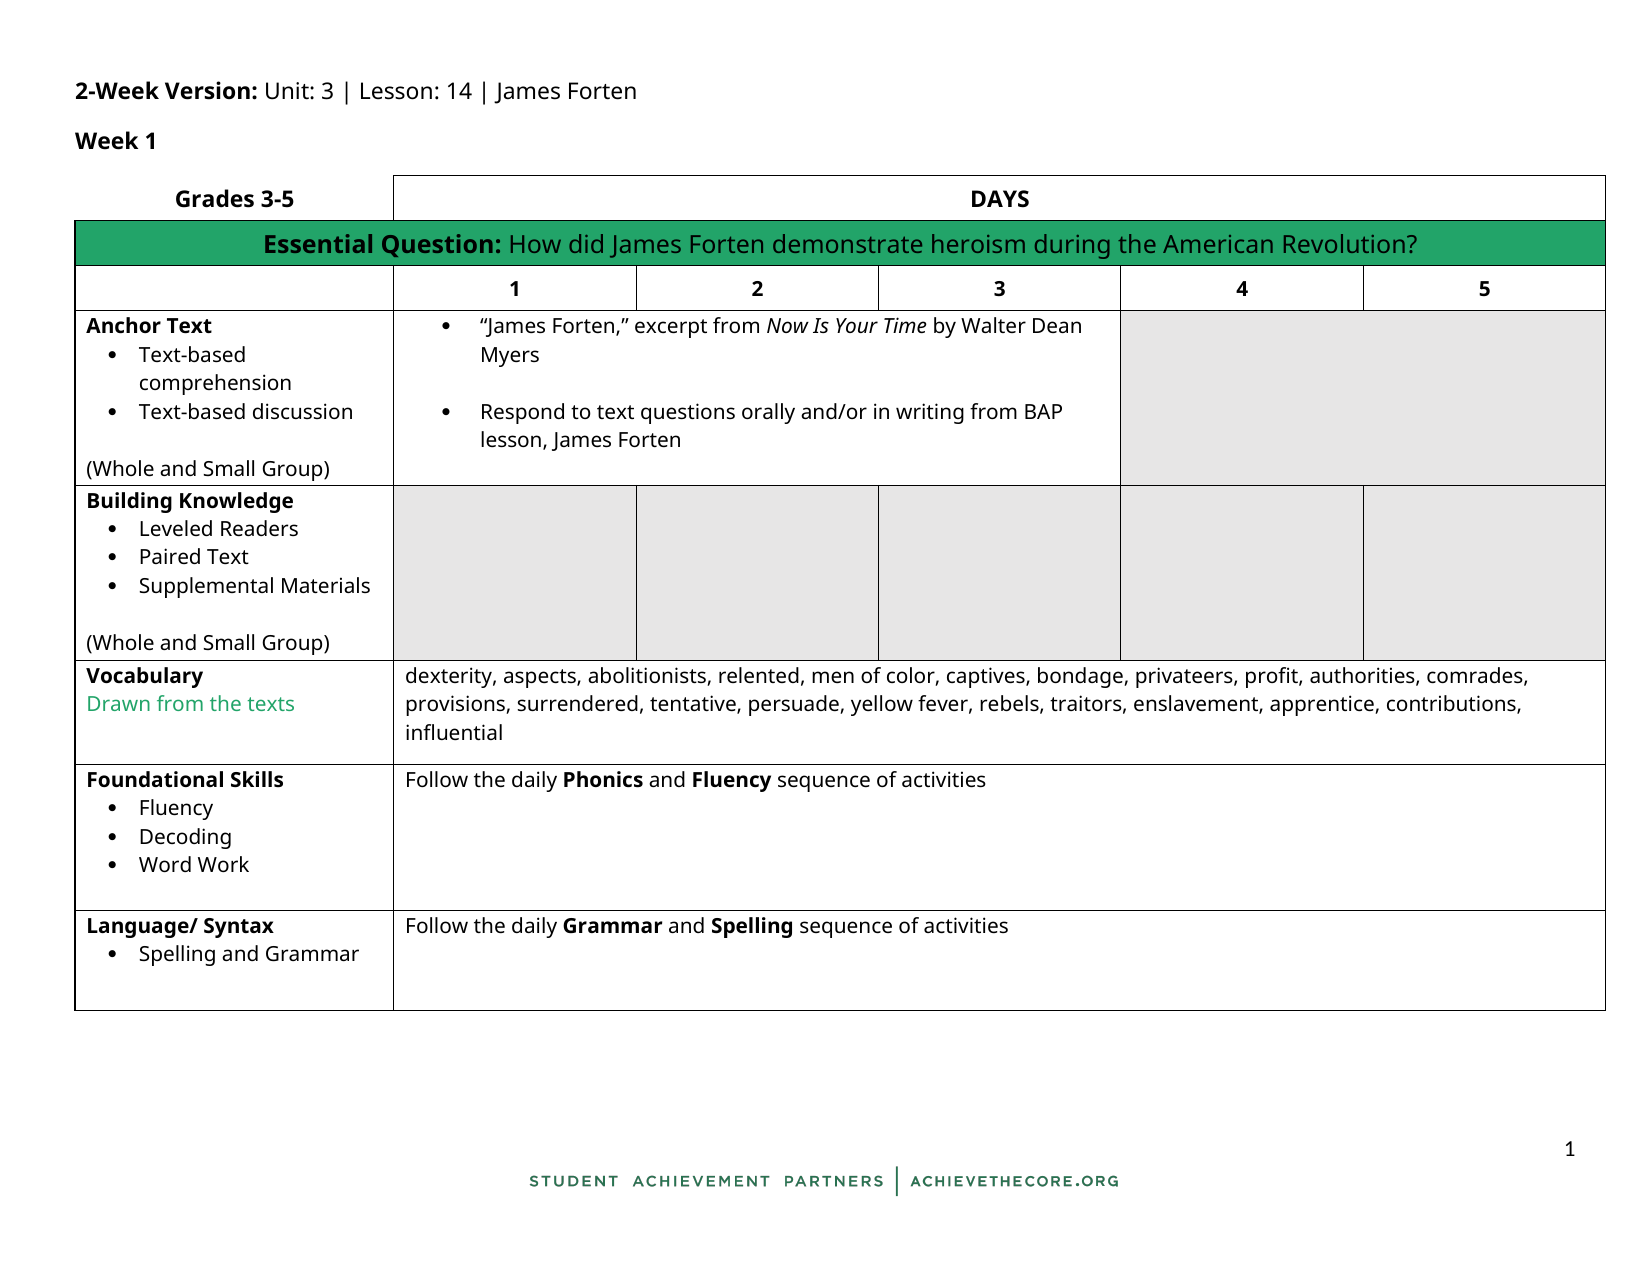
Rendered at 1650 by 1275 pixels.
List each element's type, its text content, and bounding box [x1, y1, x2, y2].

table_cell [1364, 486, 1605, 660]
table_cell 4 [1121, 266, 1363, 310]
table_cell Foundational Skills Fluency Decoding Word Work [76, 765, 393, 910]
table_cell Vocabulary Drawn from the texts [76, 661, 393, 764]
table_cell 2 [637, 266, 878, 310]
table_cell [879, 486, 1120, 660]
table_cell Language/ Syntax Spelling and Grammar [76, 911, 393, 1010]
table_cell [76, 266, 393, 310]
table_cell Building Knowledge Leveled Readers Paired Text Supplemental Materials (Whole and Small Group) [76, 486, 393, 660]
table_cell 5 [1364, 266, 1605, 310]
table_header DAYS [394, 176, 1605, 220]
text Week 1 [75, 125, 1575, 156]
table_cell “James Forten,” excerpt from Now Is Your Time by Walter Dean Myers Respond to text questions orally and/or in writing from BAP lesson, James Forten [394, 311, 1120, 485]
table_header Grades 3-5 [75, 175, 393, 220]
table_cell [394, 486, 636, 660]
table_cell Anchor Text Text-based comprehension Text-based discussion (Whole and Small Group) [76, 311, 393, 485]
table_cell Follow the daily Phonics and Fluency sequence of activities [394, 765, 1605, 910]
table_cell Essential Question: How did James Forten demonstrate heroism during the American Revolution? [76, 221, 1605, 265]
picture [516, 1162, 1134, 1200]
table_cell Follow the daily Grammar and Spelling sequence of activities [394, 911, 1605, 1010]
table_cell dexterity, aspects, abolitionists, relented, men of color, captives, bondage, privateers, profit, authorities, comrades, provisions, surrendered, tentative, persuade, yellow fever, rebels, traitors, enslavement, apprentice, contributions, influential [394, 661, 1605, 764]
table_cell [1121, 311, 1605, 485]
table_cell [1121, 486, 1363, 660]
table_cell 1 [394, 266, 636, 310]
table_cell [637, 486, 878, 660]
table_cell 3 [879, 266, 1120, 310]
